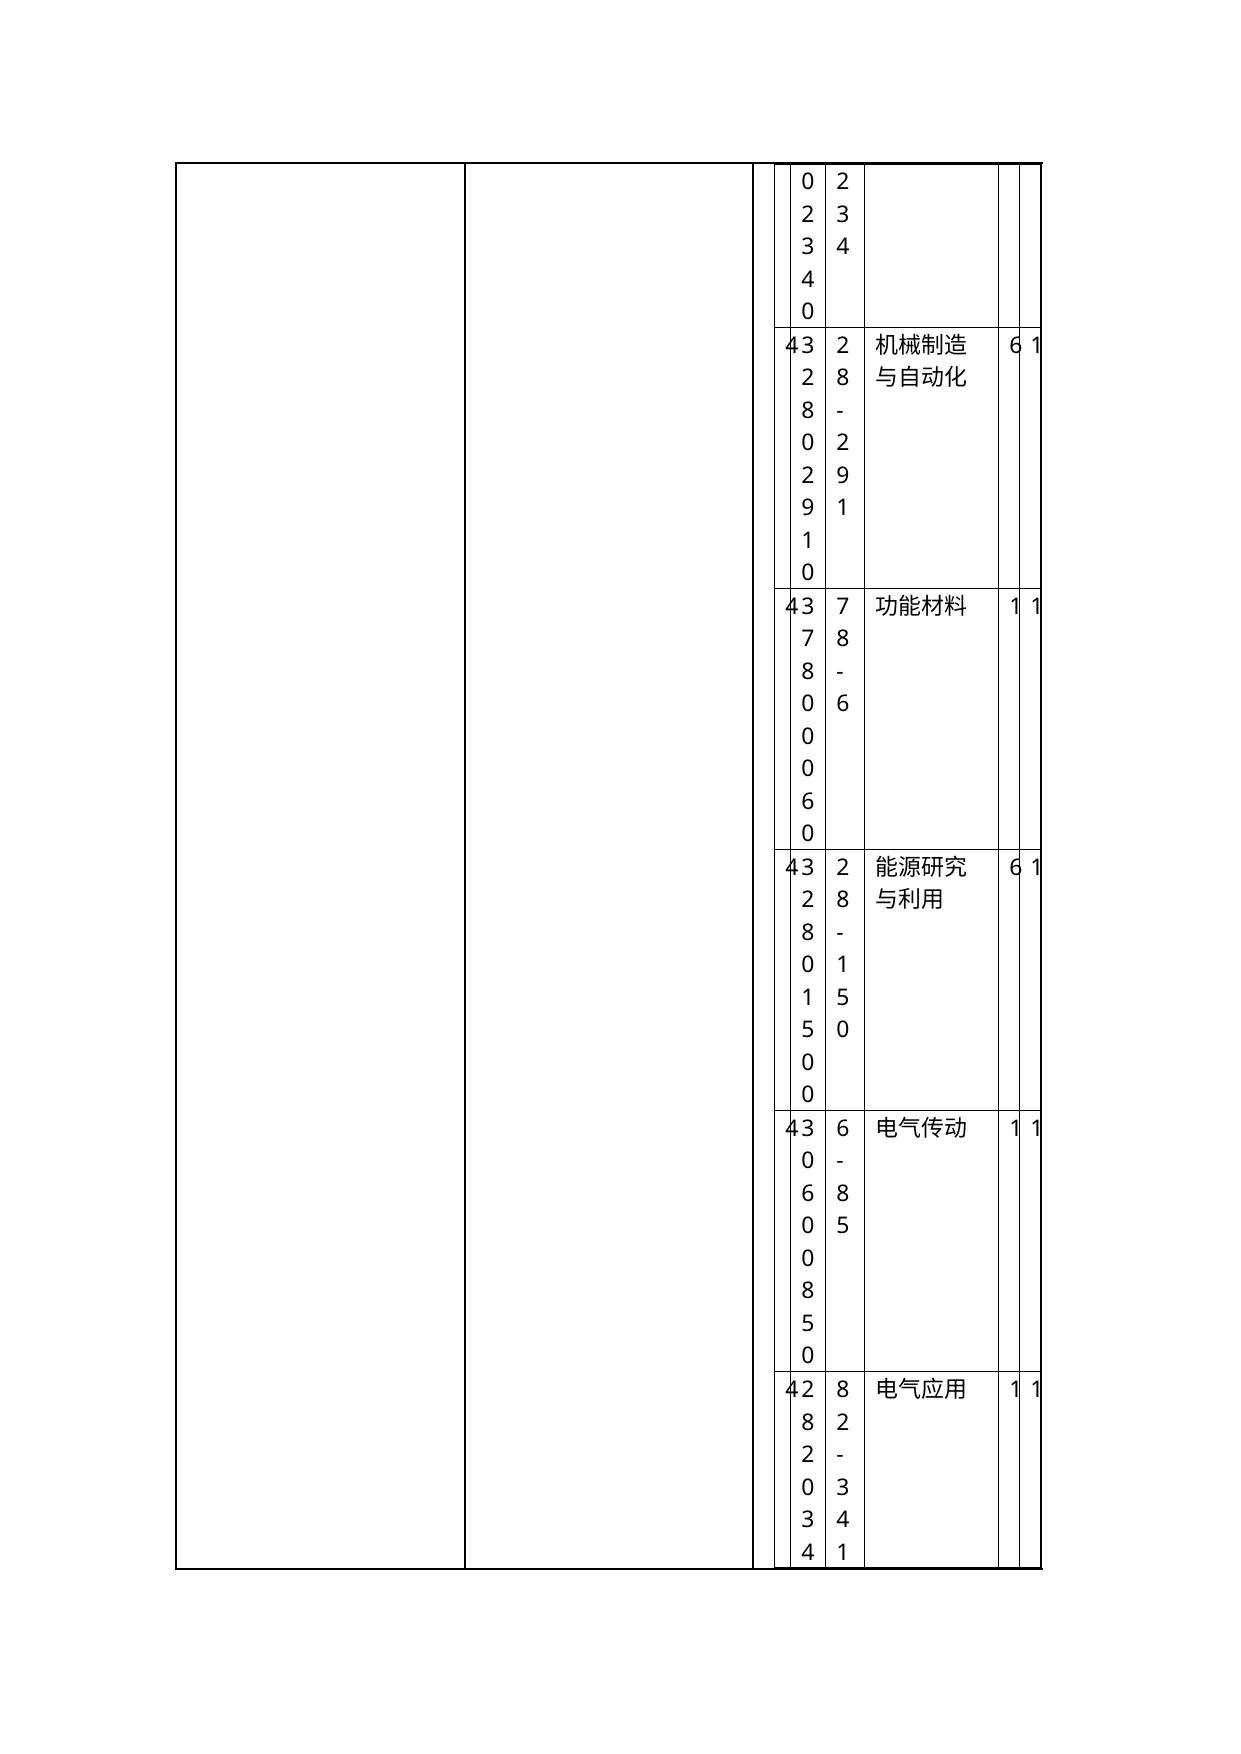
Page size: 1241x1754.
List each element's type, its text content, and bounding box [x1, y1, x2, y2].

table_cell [865, 165, 998, 327]
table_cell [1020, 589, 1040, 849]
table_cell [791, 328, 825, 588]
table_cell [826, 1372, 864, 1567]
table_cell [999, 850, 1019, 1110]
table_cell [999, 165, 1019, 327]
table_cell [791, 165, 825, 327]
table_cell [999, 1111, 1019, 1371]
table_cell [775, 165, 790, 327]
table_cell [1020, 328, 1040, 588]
table_cell 1 [466, 164, 752, 1568]
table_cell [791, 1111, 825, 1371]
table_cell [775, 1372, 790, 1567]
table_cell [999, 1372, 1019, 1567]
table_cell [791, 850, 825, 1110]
table_cell [177, 164, 464, 1568]
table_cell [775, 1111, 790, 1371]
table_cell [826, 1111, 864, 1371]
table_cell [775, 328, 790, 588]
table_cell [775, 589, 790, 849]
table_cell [754, 164, 774, 1568]
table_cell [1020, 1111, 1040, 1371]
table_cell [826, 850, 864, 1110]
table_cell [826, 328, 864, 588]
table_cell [865, 1372, 998, 1567]
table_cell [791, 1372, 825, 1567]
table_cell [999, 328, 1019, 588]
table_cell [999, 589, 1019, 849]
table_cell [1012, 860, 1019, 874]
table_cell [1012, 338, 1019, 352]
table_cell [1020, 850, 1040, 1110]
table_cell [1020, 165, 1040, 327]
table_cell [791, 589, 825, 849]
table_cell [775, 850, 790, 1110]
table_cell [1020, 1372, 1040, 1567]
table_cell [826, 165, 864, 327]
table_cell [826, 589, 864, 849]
